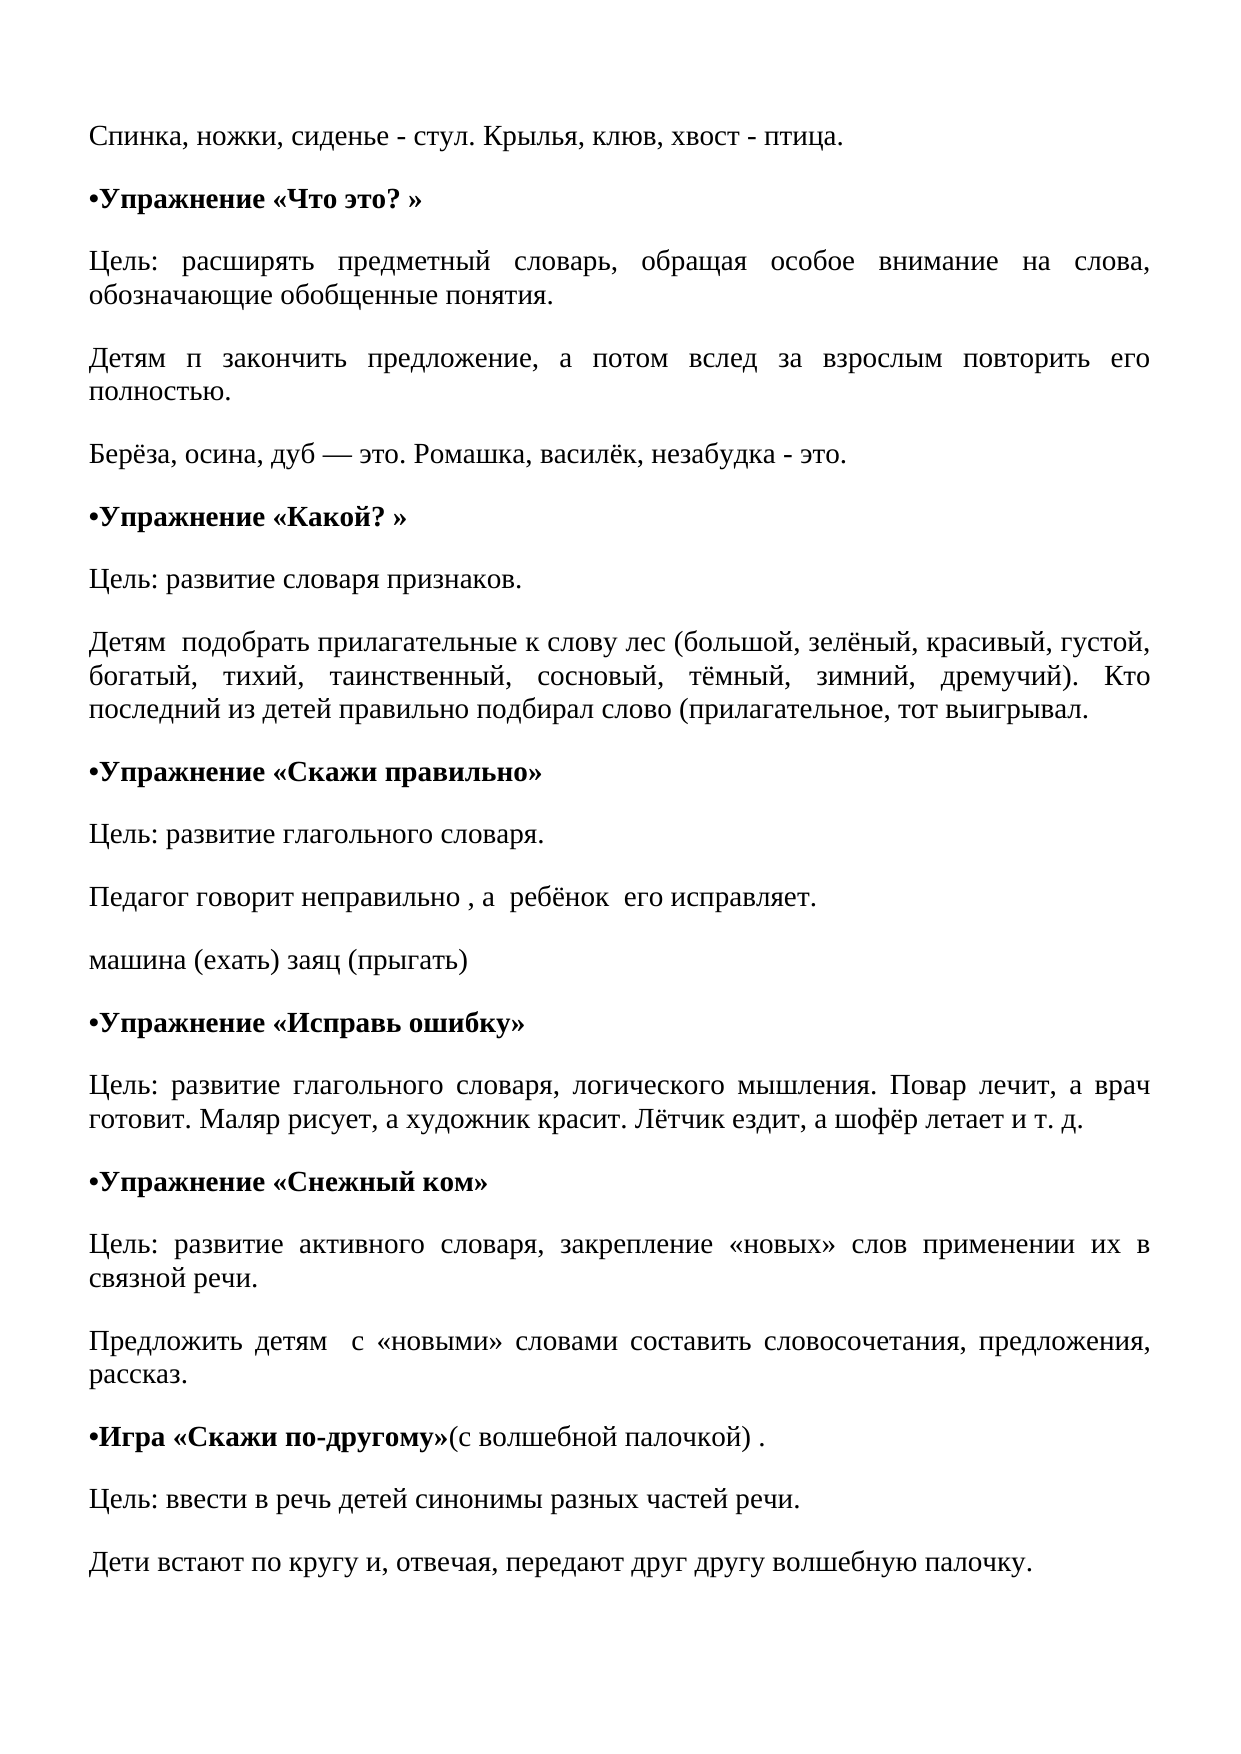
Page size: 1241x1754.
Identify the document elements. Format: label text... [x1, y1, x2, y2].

text Цель: ввести в речь детей синонимы разных частей речи. [88, 1482, 1152, 1515]
text Педагог говорит неправильно , а ребёнок его исправляет. [88, 879, 1152, 913]
text •Упражнение «Скажи правильно» [88, 754, 1152, 787]
text •Игра «Скажи по-другому»(с волшебной палочкой) . [88, 1419, 1152, 1452]
text Берёза, осина, дуб — это. Ромашка, василёк, незабудка - это. [88, 436, 1152, 469]
text •Упражнение «Снежный ком» [88, 1164, 1152, 1197]
text Цель: развитие глагольного словаря. [88, 817, 1152, 850]
text Цель: развитие глагольного словаря, логического мышления. Повар лечит, а врач готовит. Маляр рисует, а художник красит. Лётчик ездит, а шофёр летает и т. д. [88, 1067, 1152, 1134]
text •Упражнение «Какой? » [88, 499, 1152, 532]
text Спинка, ножки, сиденье - стул. Крылья, клюв, хвост - птица. [88, 118, 1152, 152]
text Предложить детям с «новыми» словами составить словосочетания, предложения, рассказ. [88, 1323, 1152, 1390]
text Детям п закончить предложение, а потом вслед за взрослым повторить его полностью. [88, 340, 1152, 407]
text Цель: развитие словаря признаков. [88, 561, 1152, 595]
text •Упражнение «Исправь ошибку» [88, 1005, 1152, 1038]
text Цель: расширять предметный словарь, обращая особое внимание на слова, обозначающие обобщенные понятия. [88, 243, 1152, 311]
text Цель: развитие активного словаря, закрепление «новых» слов применении их в связной речи. [88, 1226, 1152, 1293]
text Детям подобрать прилагательные к слову лес (большой, зелёный, красивый, густой, богатый, тихий, таинственный, сосновый, тёмный, зимний, дремучий). Кто последний из детей правильно подбирал слово (прилагательное, тот выигрывал. [88, 624, 1152, 725]
text Дети встают по кругу и, отвечая, передают друг другу волшебную палочку. [88, 1544, 1152, 1578]
text •Упражнение «Что это? » [88, 181, 1152, 214]
text машина (ехать) заяц (прыгать) [88, 942, 1152, 976]
